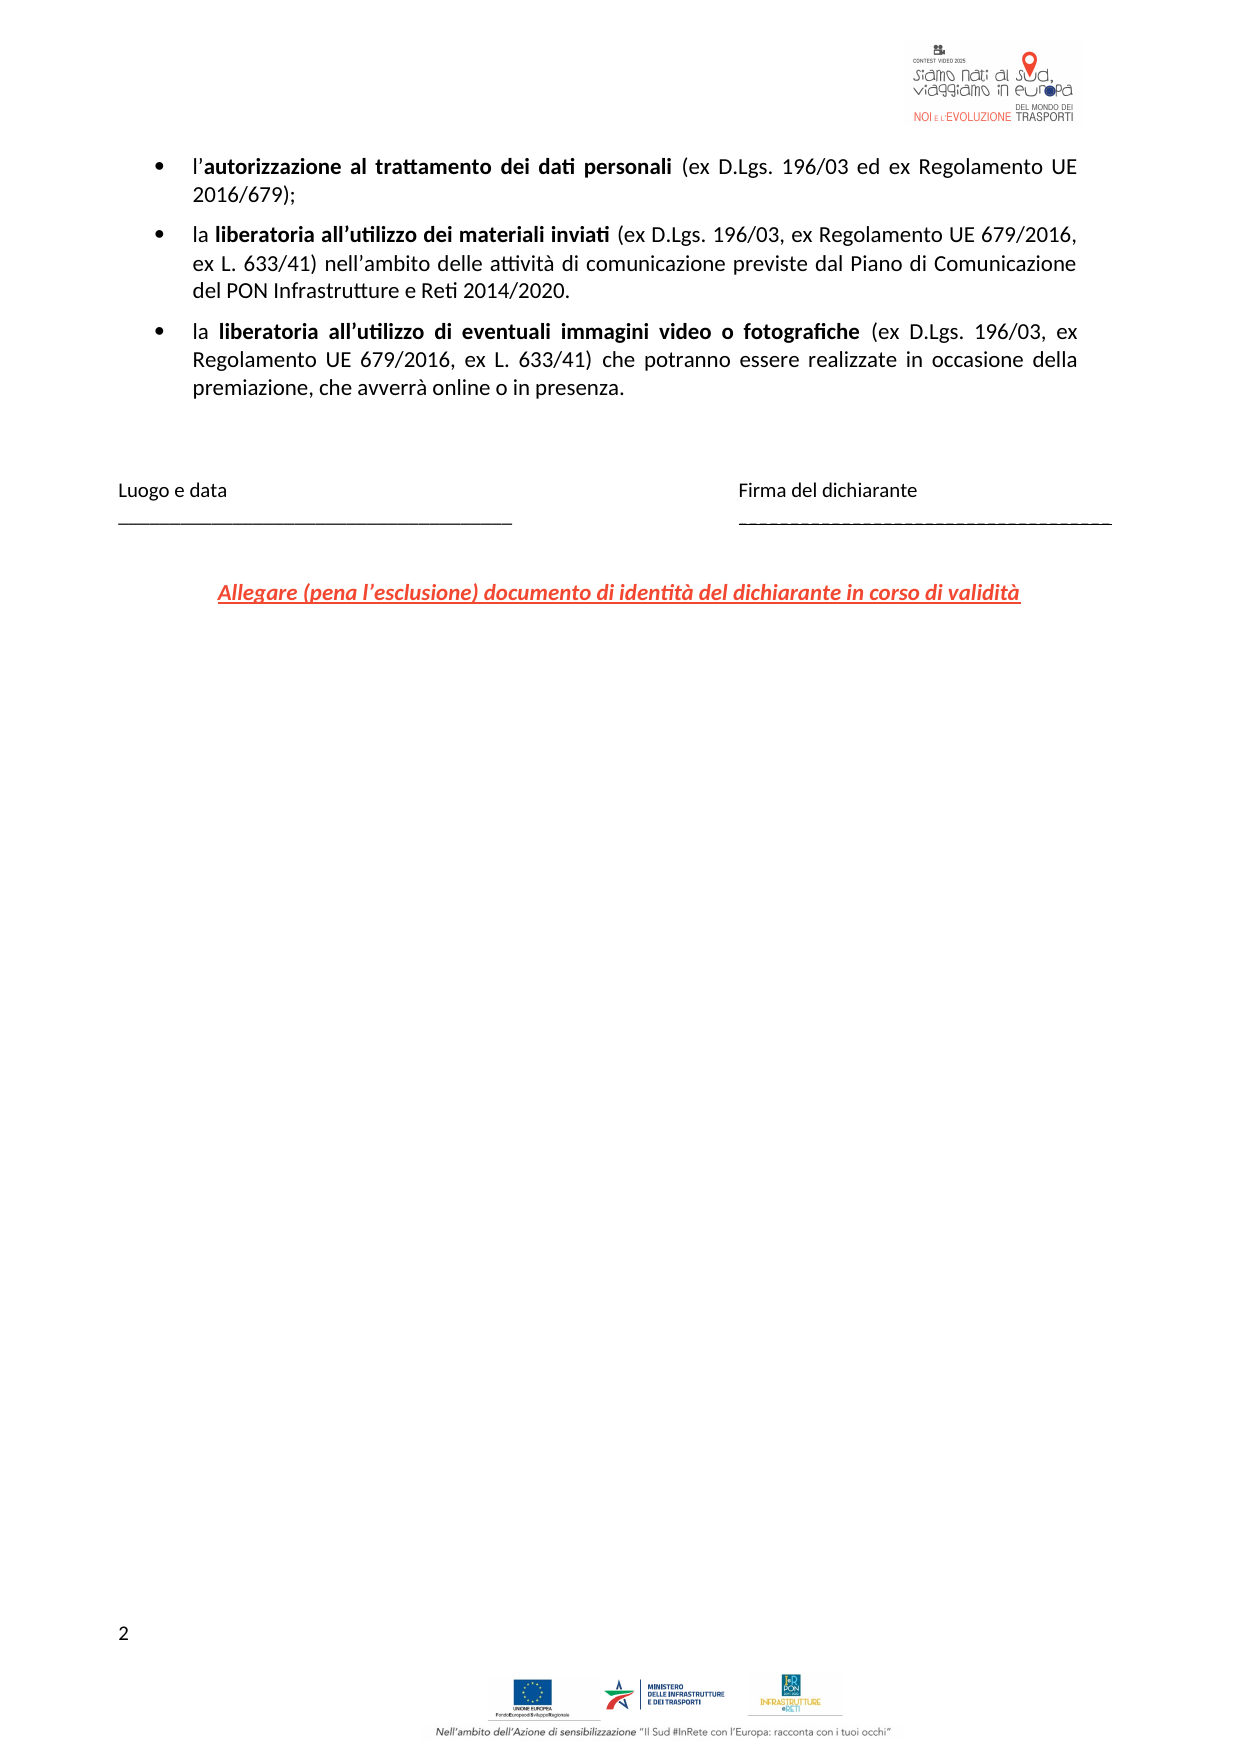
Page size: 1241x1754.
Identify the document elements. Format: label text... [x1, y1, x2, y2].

list l’autorizzazione al trattamento dei dati personali (ex D.Lgs. 196/03 ed ex Regolamento UE 2016/679); [155, 152, 1078, 208]
text Allegare (pena l’esclusione) documento di identità del dichiarante in corso di validità [118, 578, 1122, 606]
picture [420, 1669, 905, 1741]
picture [747, 1672, 843, 1716]
text Luogo e data Firma del dichiarante [118, 477, 1122, 502]
picture [903, 40, 1083, 126]
list la liberatoria all’utilizzo di eventuali immagini video o fotografiche (ex D.Lgs. 196/03, ex Regolamento UE 679/2016, ex L. 633/41) che potranno essere realizzate in occasione della premiazione, che avverrà online o in presenza. [155, 317, 1078, 401]
text ______________________________________ ____________________________________ [118, 502, 1122, 528]
list la liberatoria all’utilizzo dei materiali inviati (ex D.Lgs. 196/03, ex Regolamento UE 679/2016, ex L. 633/41) nell’ambito delle attività di comunicazione previste dal Piano di Comunicazione del PON Infrastrutture e Reti 2014/2020. [155, 221, 1078, 305]
